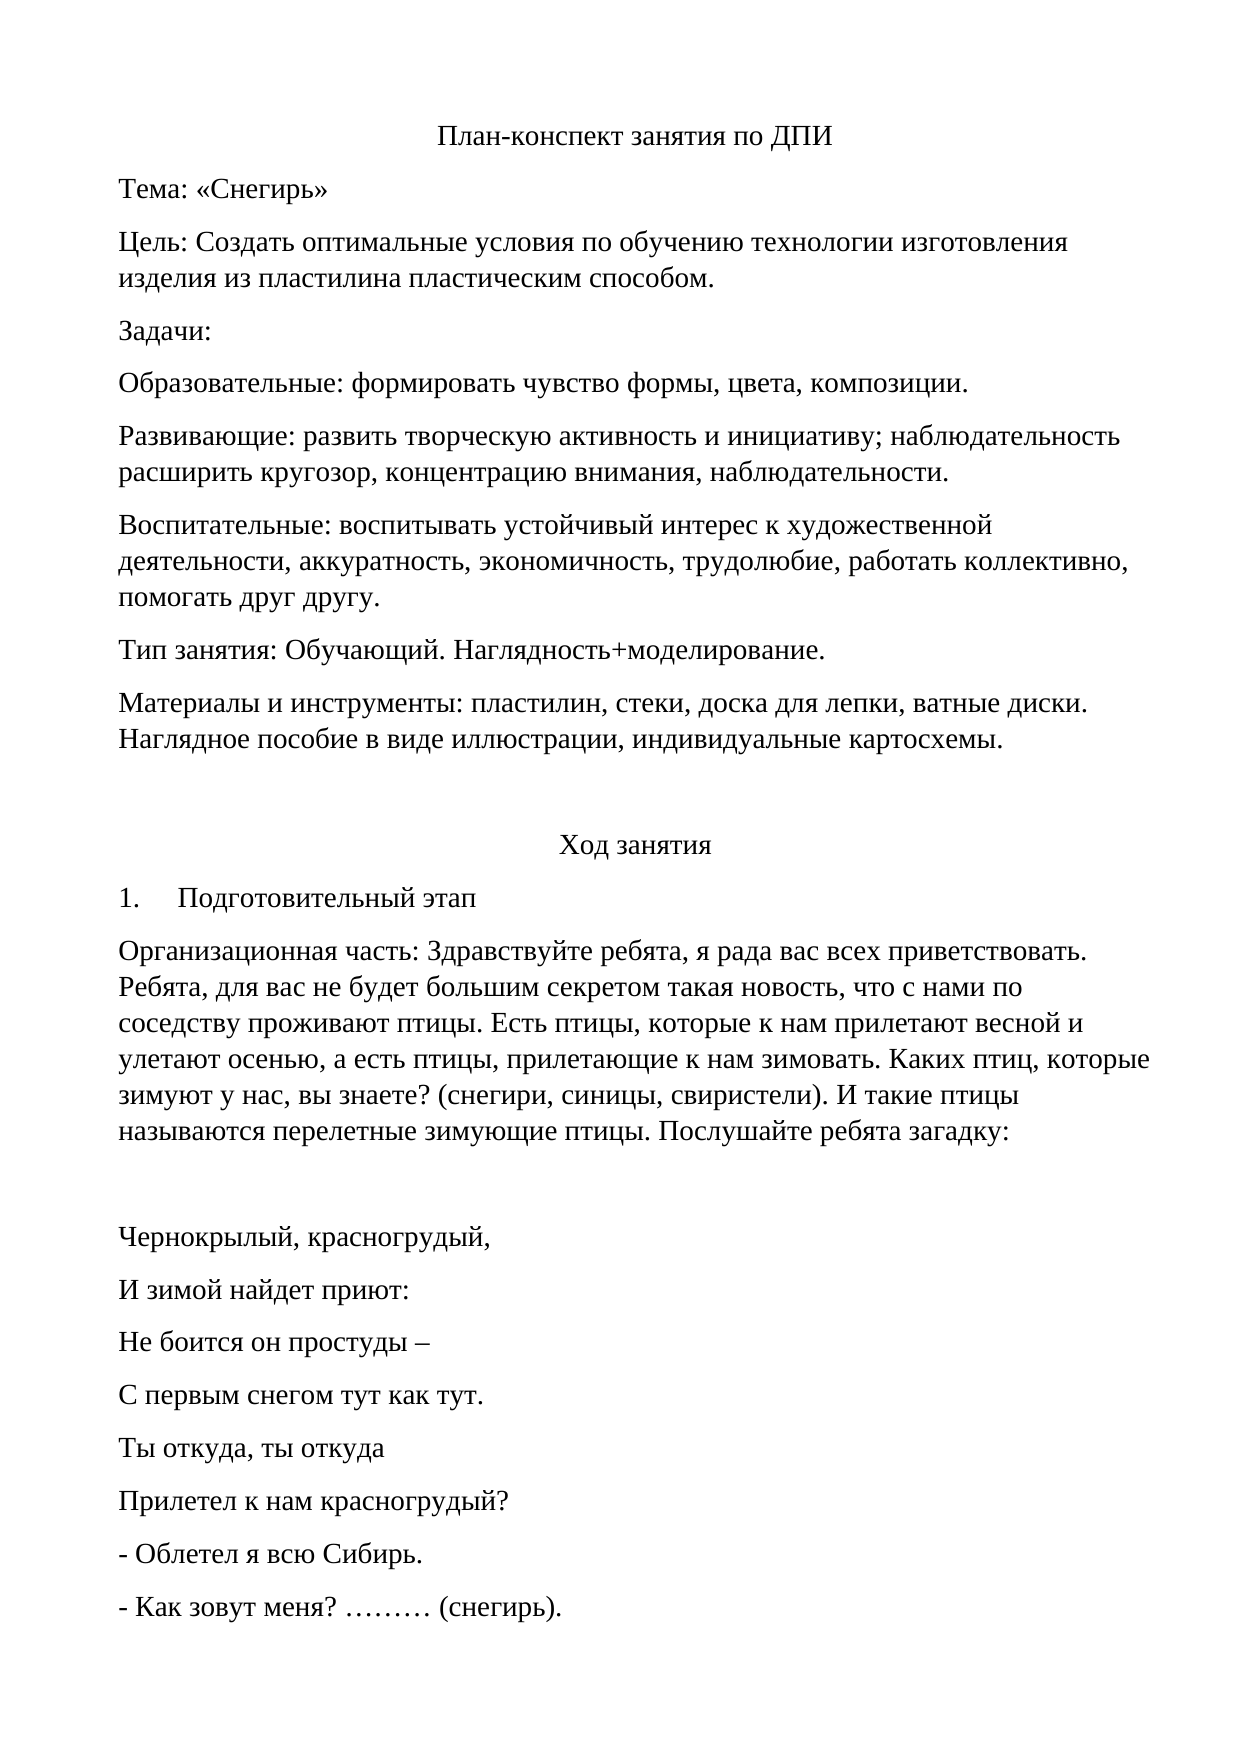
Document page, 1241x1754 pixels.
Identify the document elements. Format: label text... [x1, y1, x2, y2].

text Развивающие: развить творческую активность и инициативу; наблюдательность расширить кругозор, концентрацию внимания, наблюдательности. [118, 418, 1152, 488]
text Не боится он простуды – [118, 1324, 1152, 1358]
text Прилетел к нам красногрудый? [118, 1483, 1152, 1517]
text Ты откуда, ты откуда [118, 1430, 1152, 1464]
text 1. Подготовительный этап [118, 880, 1152, 913]
text Материалы и инструменты: пластилин, стеки, доска для лепки, ватные диски. Наглядное пособие в виде иллюстрации, индивидуальные картосхемы. [118, 685, 1152, 755]
text Чернокрылый, красногрудый, [118, 1219, 1152, 1252]
text С первым снегом тут как тут. [118, 1377, 1152, 1411]
text Тема: «Снегирь» [118, 171, 1152, 204]
text - Облетел я всю Сибирь. [118, 1536, 1152, 1569]
text И зимой найдет приют: [118, 1272, 1152, 1305]
text Цель: Создать оптимальные условия по обучению технологии изготовления изделия из пластилина пластическим способом. [118, 224, 1152, 293]
text Воспитательные: воспитывать устойчивый интерес к художественной деятельности, аккуратность, экономичность, трудолюбие, работать коллективно, помогать друг другу. [118, 507, 1152, 613]
text - Как зовут меня? ……… (снегирь). [118, 1589, 1152, 1622]
text Ход занятия [118, 827, 1152, 861]
text Организационная часть: Здравствуйте ребята, я рада вас всех приветствовать. Ребята, для вас не будет большим секретом такая новость, что с нами по соседству проживают птицы. Есть птицы, которые к нам прилетают весной и улетают осенью, а есть птицы, прилетающие к нам зимовать. Каких птиц, которые зимуют у нас, вы знаете? (снегири, синицы, свиристели). И такие птицы называются перелетные зимующие птицы. Послушайте ребята загадку: [118, 933, 1152, 1147]
text Задачи: [118, 313, 1152, 346]
text Образовательные: формировать чувство формы, цвета, композиции. [118, 366, 1152, 399]
text План-конспект занятия по ДПИ [118, 118, 1152, 152]
text Тип занятия: Обучающий. Наглядность+моделирование. [118, 632, 1152, 666]
